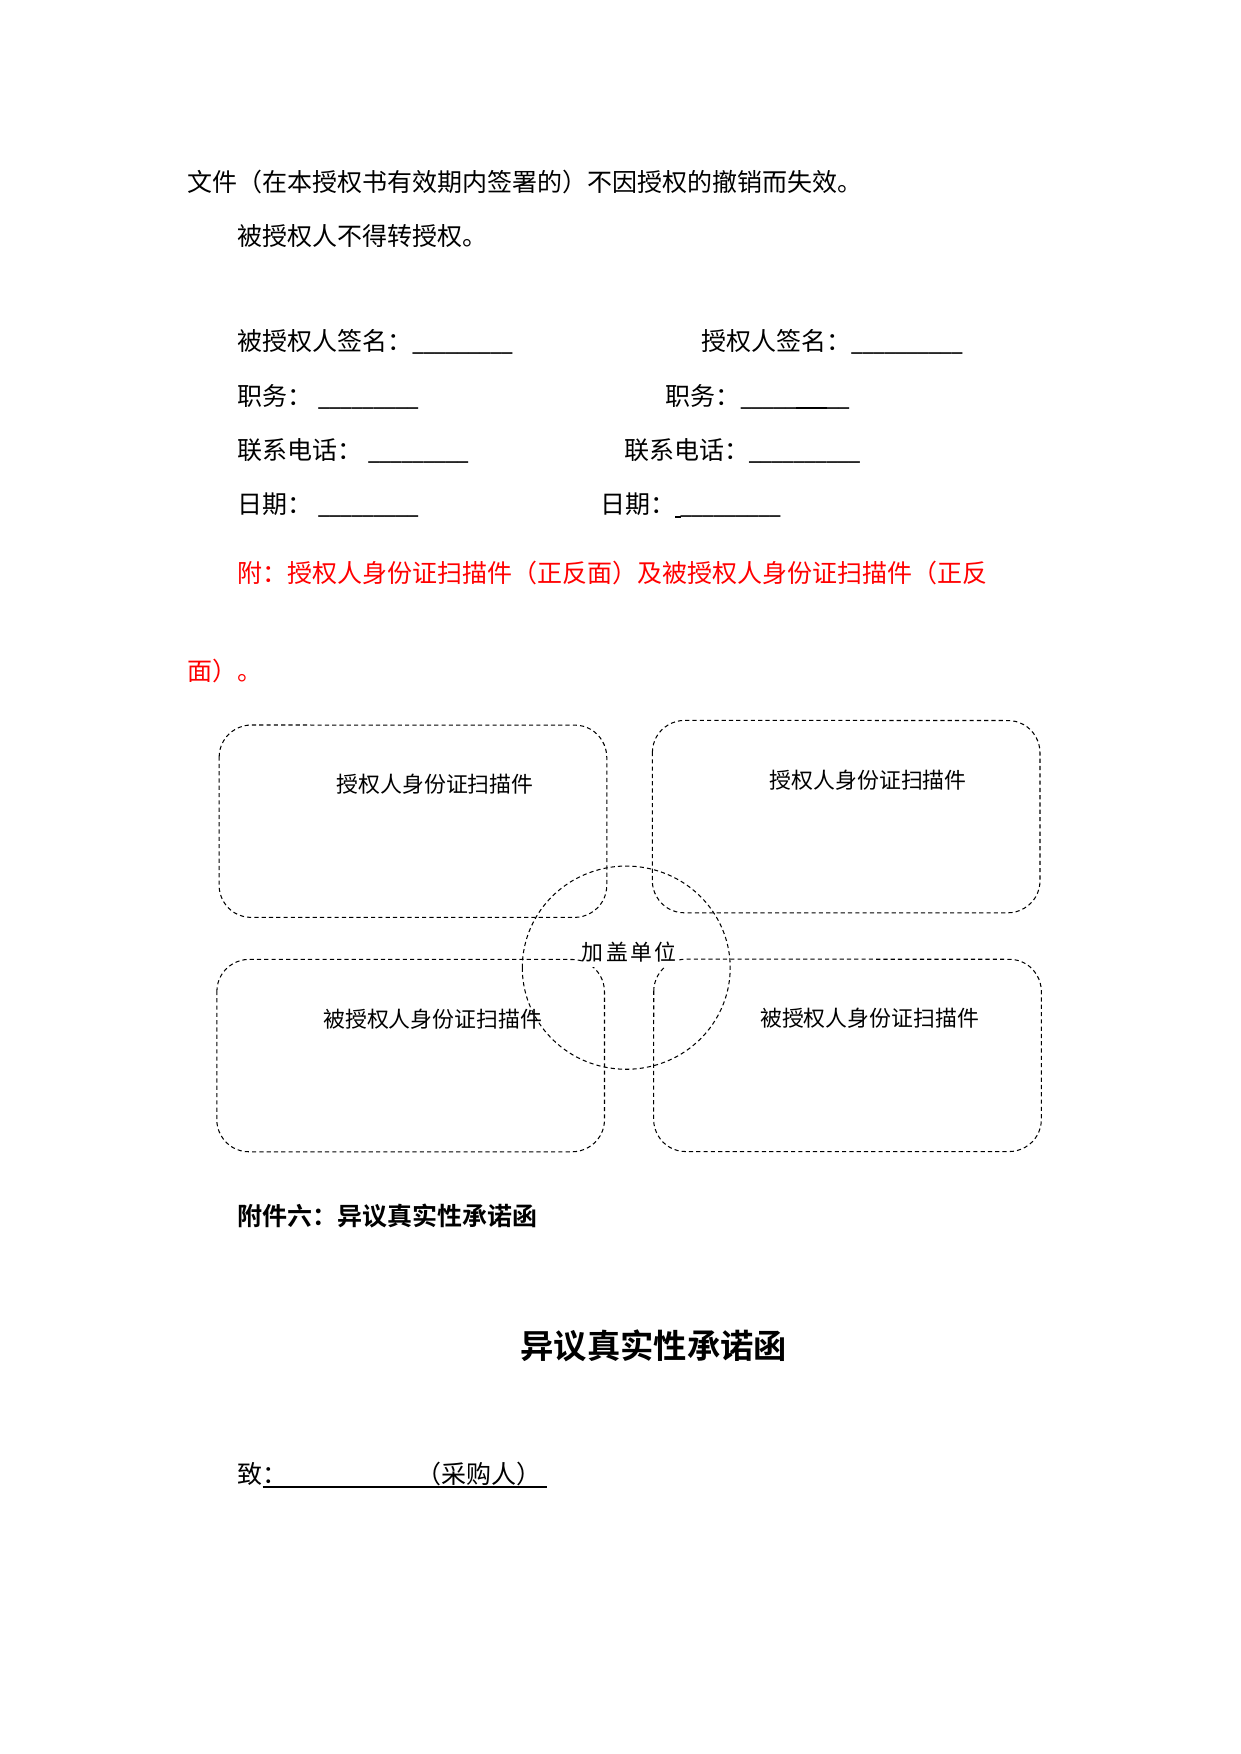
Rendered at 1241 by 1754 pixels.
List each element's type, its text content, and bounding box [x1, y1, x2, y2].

text 致： （采购人） [187, 1441, 1053, 1506]
text 附：授权人身份证扫描件（正反面）及被授权人身份证扫描件（正反面）。 [187, 539, 990, 702]
text 被授权人不得转授权。 [187, 216, 1053, 253]
text 日期： _________ 日期： _________ [187, 485, 1053, 521]
text 职务： _________ 职务：_____ ___ [187, 376, 1053, 412]
text 联系电话： _________ 联系电话：__________ [187, 431, 1053, 467]
text 被授权人签名：_________ 授权人签名：__________ [187, 322, 1053, 358]
text 附件六：异议真实性承诺函 [187, 1182, 1053, 1247]
text 异议真实性承诺函 [187, 1312, 1053, 1377]
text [187, 162, 1053, 198]
